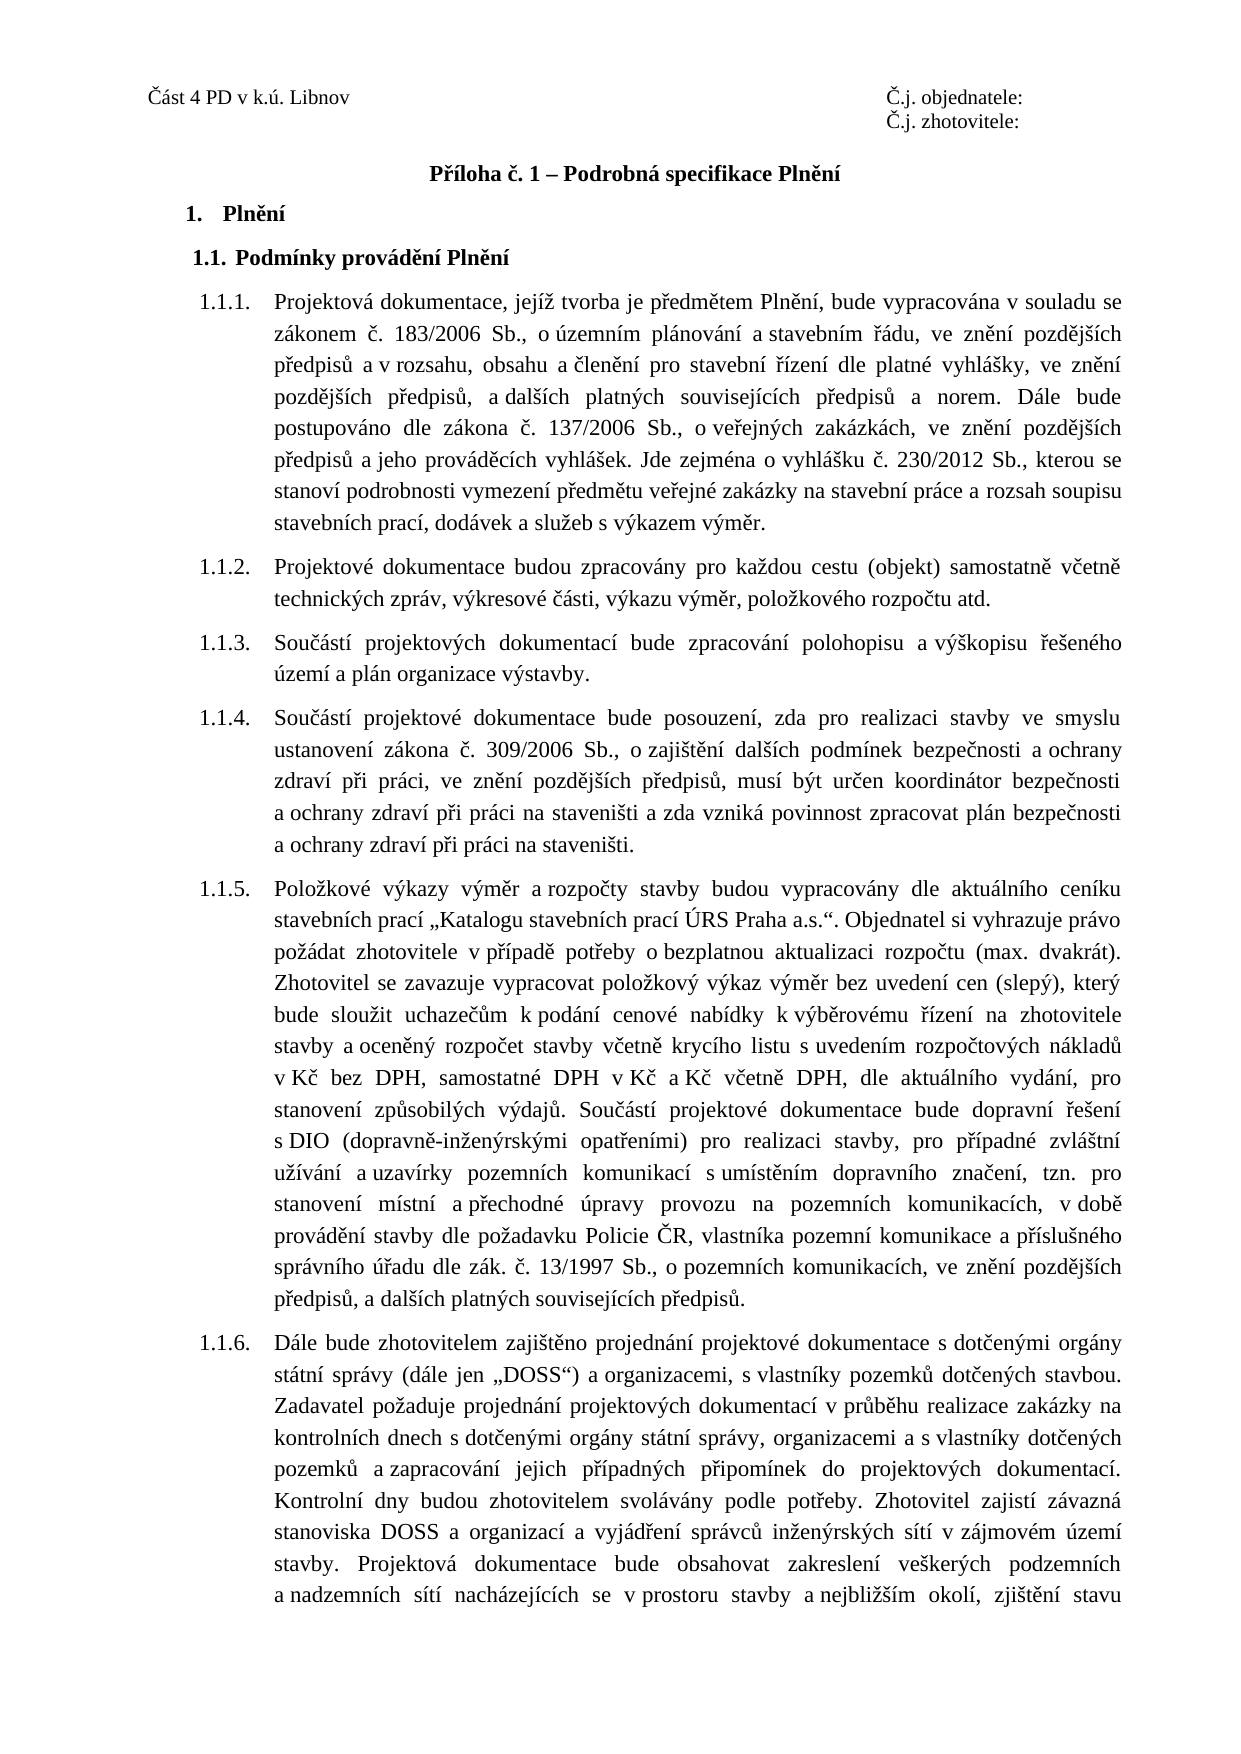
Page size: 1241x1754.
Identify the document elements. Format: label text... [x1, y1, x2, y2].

list Položkové výkazy výměr a rozpočty stavby budou vypracovány dle aktuálního ceníku stavebních prací „Katalogu stavebních prací ÚRS Praha a.s.“. Objednatel si vyhrazuje právo požádat zhotovitele v případě potřeby o bezplatnou aktualizaci rozpočtu (max. dvakrát). Zhotovitel se zavazuje vypracovat položkový výkaz výměr bez uvedení cen (slepý), který bude sloužit uchazečům k podání cenové nabídky k výběrovému řízení na zhotovitele stavby a oceněný rozpočet stavby včetně krycího listu s uvedením rozpočtových nákladů v Kč bez DPH, samostatné DPH v Kč a Kč včetně DPH, dle aktuálního vydání, pro stanovení způsobilých výdajů. Součástí projektové dokumentace bude dopravní řešení s DIO (dopravně-inženýrskými opatřeními) pro realizaci stavby, pro případné zvláštní užívání a uzavírky pozemních komunikací s umístěním dopravního značení, tzn. pro stanovení místní a přechodné úpravy provozu na pozemních komunikacích, v době provádění stavby dle požadavku Policie ČR, vlastníka pozemní komunikace a příslušného správního úřadu dle zák. č. 13/1997 Sb., o pozemních komunikacích, ve znění pozdějších předpisů, a dalších platných souvisejících předpisů. [199, 875, 1122, 1311]
list Plnění [185, 200, 1122, 226]
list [199, 1329, 1122, 1608]
list Podmínky provádění Plnění [192, 244, 1122, 270]
list Součástí projektových dokumentací bude zpracování polohopisu a výškopisu řešeného území a plán organizace výstavby. [199, 629, 1122, 687]
subtitle Příloha č. 1 – Podrobná specifikace Plnění [148, 158, 1122, 187]
list Projektové dokumentace budou zpracovány pro každou cestu (objekt) samostatně včetně technických zpráv, výkresové části, výkazu výměr, položkového rozpočtu atd. [199, 553, 1122, 611]
list Součástí projektové dokumentace bude posouzení, zda pro realizaci stavby ve smyslu ustanovení zákona č. 309/2006 Sb., o zajištění dalších podmínek bezpečnosti a ochrany zdraví při práci, ve znění pozdějších předpisů, musí být určen koordinátor bezpečnosti a ochrany zdraví při práci na staveništi a zda vzniká povinnost zpracovat plán bezpečnosti a ochrany zdraví při práci na staveništi. [199, 704, 1122, 857]
list Projektová dokumentace, jejíž tvorba je předmětem Plnění, bude vypracována v souladu se zákonem č. 183/2006 Sb., o územním plánování a stavebním řádu, ve znění pozdějších předpisů a v rozsahu, obsahu a členění pro stavební řízení dle platné vyhlášky, ve znění pozdějších předpisů, a dalších platných souvisejících předpisů a norem. Dále bude postupováno dle zákona č. 137/2006 Sb., o veřejných zakázkách, ve znění pozdějších předpisů a jeho prováděcích vyhlášek. Jde zejména o vyhlášku č. 230/2012 Sb., kterou se stanoví podrobnosti vymezení předmětu veřejné zakázky na stavební práce a rozsah soupisu stavebních prací, dodávek a služeb s výkazem výměr. [199, 288, 1122, 535]
